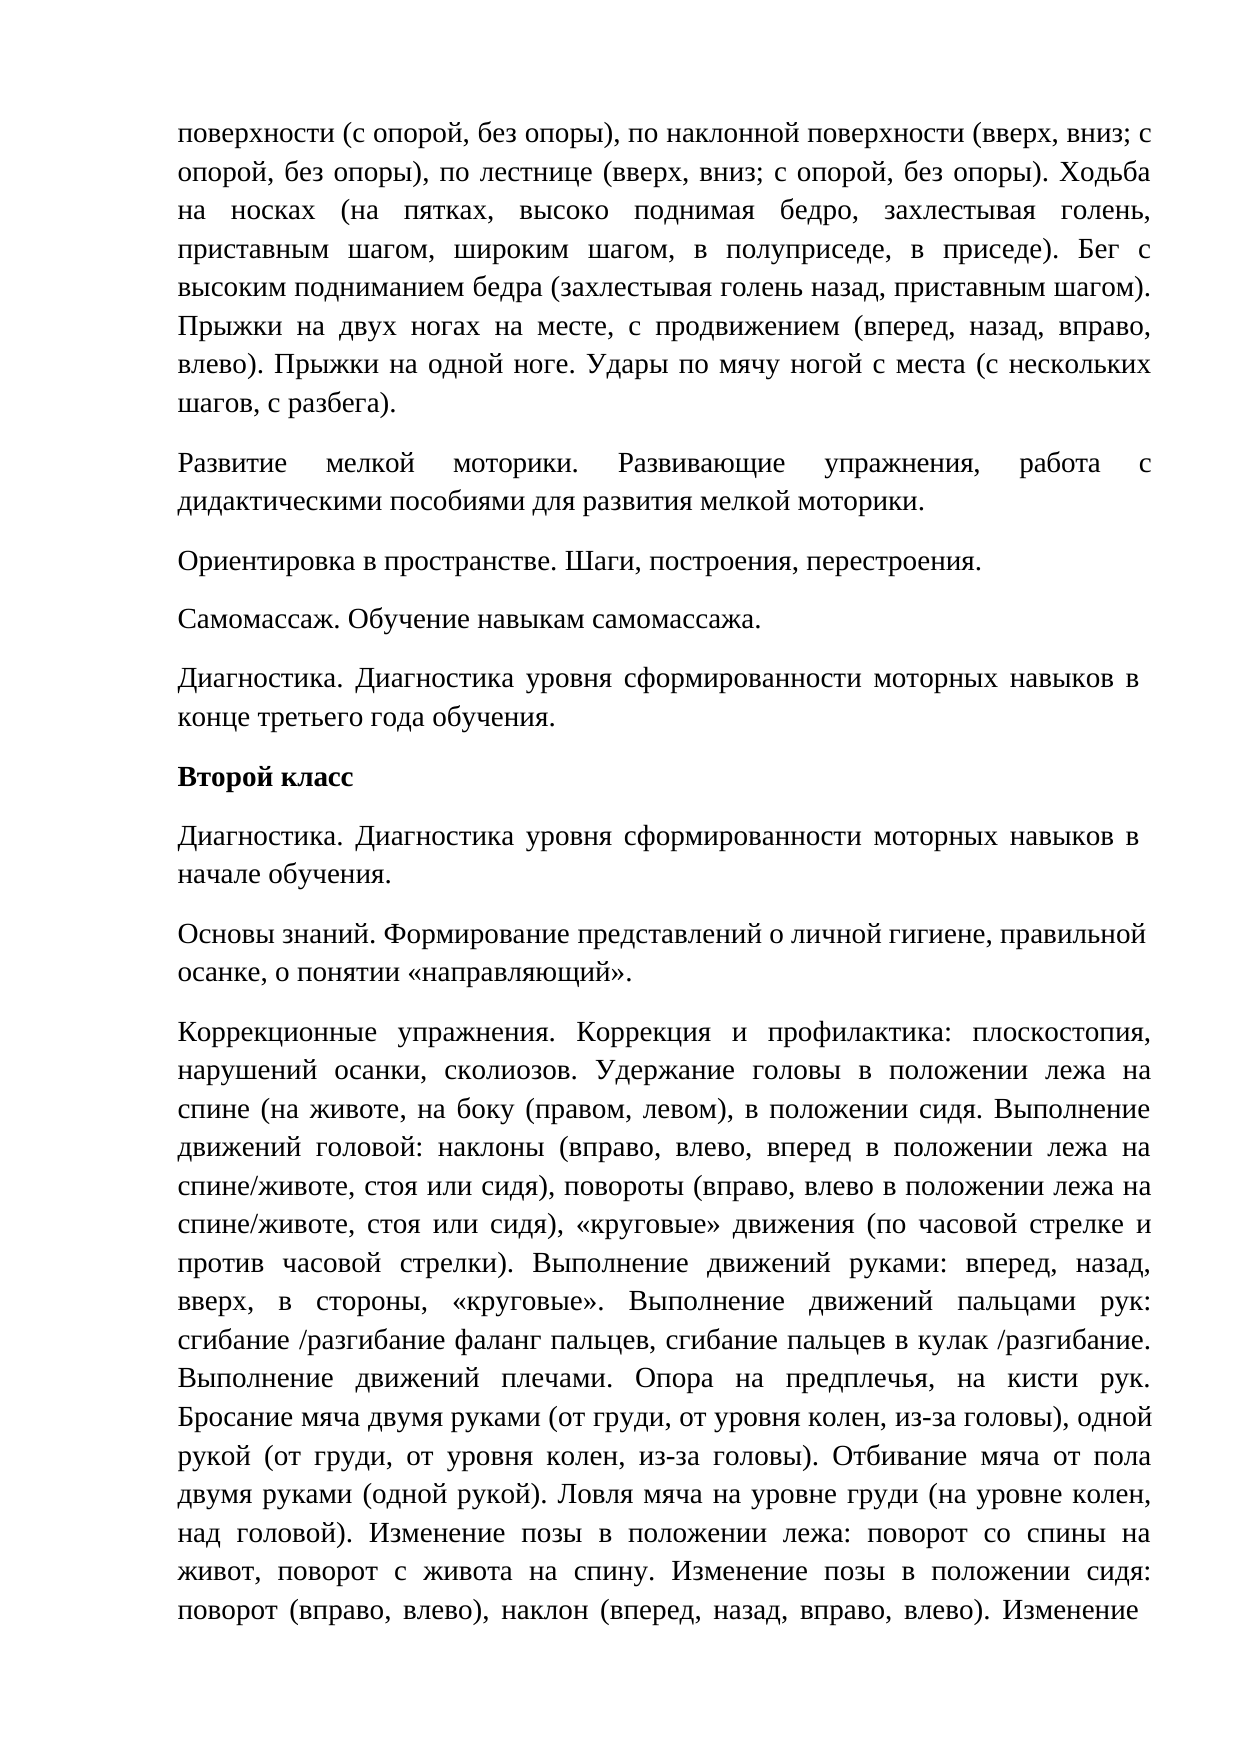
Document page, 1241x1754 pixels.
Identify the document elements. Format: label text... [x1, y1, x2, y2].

text Основы знаний. Формирование представлений о личной гигиене, правильной осанке, о понятии «направляющий». [177, 916, 1166, 988]
text Второй класс [177, 759, 1166, 793]
text поверхности (с опорой, без опоры), по наклонной поверхности (вверх, вниз; с опорой, без опоры), по лестнице (вверх, вниз; с опорой, без опоры). Ходьба на носках (на пятках, высоко поднимая бедро, захлестывая голень, приставным шагом, широким шагом, в полуприседе, в приседе). Бег с высоким подниманием бедра (захлестывая голень назад, приставным шагом). Прыжки на двух ногах на месте, с продвижением (вперед, назад, вправо, влево). Прыжки на одной ноге. Удары по мячу ногой с места (с нескольких шагов, с разбега). [177, 115, 1152, 419]
text Развитие мелкой моторики. Развивающие упражнения, работа с дидактическими пособиями для развития мелкой моторики. [177, 445, 1152, 517]
text Ориентировка в пространстве. Шаги, построения, перестроения. Самомассаж. Обучение навыкам самомассажа. [177, 543, 1088, 635]
text Диагностика. Диагностика уровня сформированности моторных навыков в начале обучения. [177, 818, 1166, 890]
text Коррекционные упражнения. Коррекция и профилактика: плоскостопия, нарушений осанки, сколиозов. Удержание головы в положении лежа на спине (на животе, на боку (правом, левом), в положении сидя. Выполнение движений головой: наклоны (вправо, влево, вперед в положении лежа на спине/животе, стоя или сидя), повороты (вправо, влево в положении лежа на спине/животе, стоя или сидя), «круговые» движения (по часовой стрелке и против часовой стрелки). Выполнение движений руками: вперед, назад, вверх, в стороны, «круговые». Выполнение движений пальцами рук: сгибание /разгибание фаланг пальцев, сгибание пальцев в кулак /разгибание. Выполнение движений плечами. Опора на предплечья, на кисти рук. Бросание мяча двумя руками (от груди, от уровня колен, из-за головы), одной рукой (от груди, от уровня колен, из-за головы). Отбивание мяча от пола двумя руками (одной рукой). Ловля мяча на уровне груди (на уровне колен, над головой). Изменение позы в положении лежа: поворот со спины на живот, поворот с живота на спину. Изменение позы в положении сидя: поворот (вправо, влево), наклон (вперед, назад, вправо, влево). Изменение [177, 1014, 1152, 1625]
text Диагностика. Диагностика уровня сформированности моторных навыков в конце третьего года обучения. [177, 661, 1166, 733]
